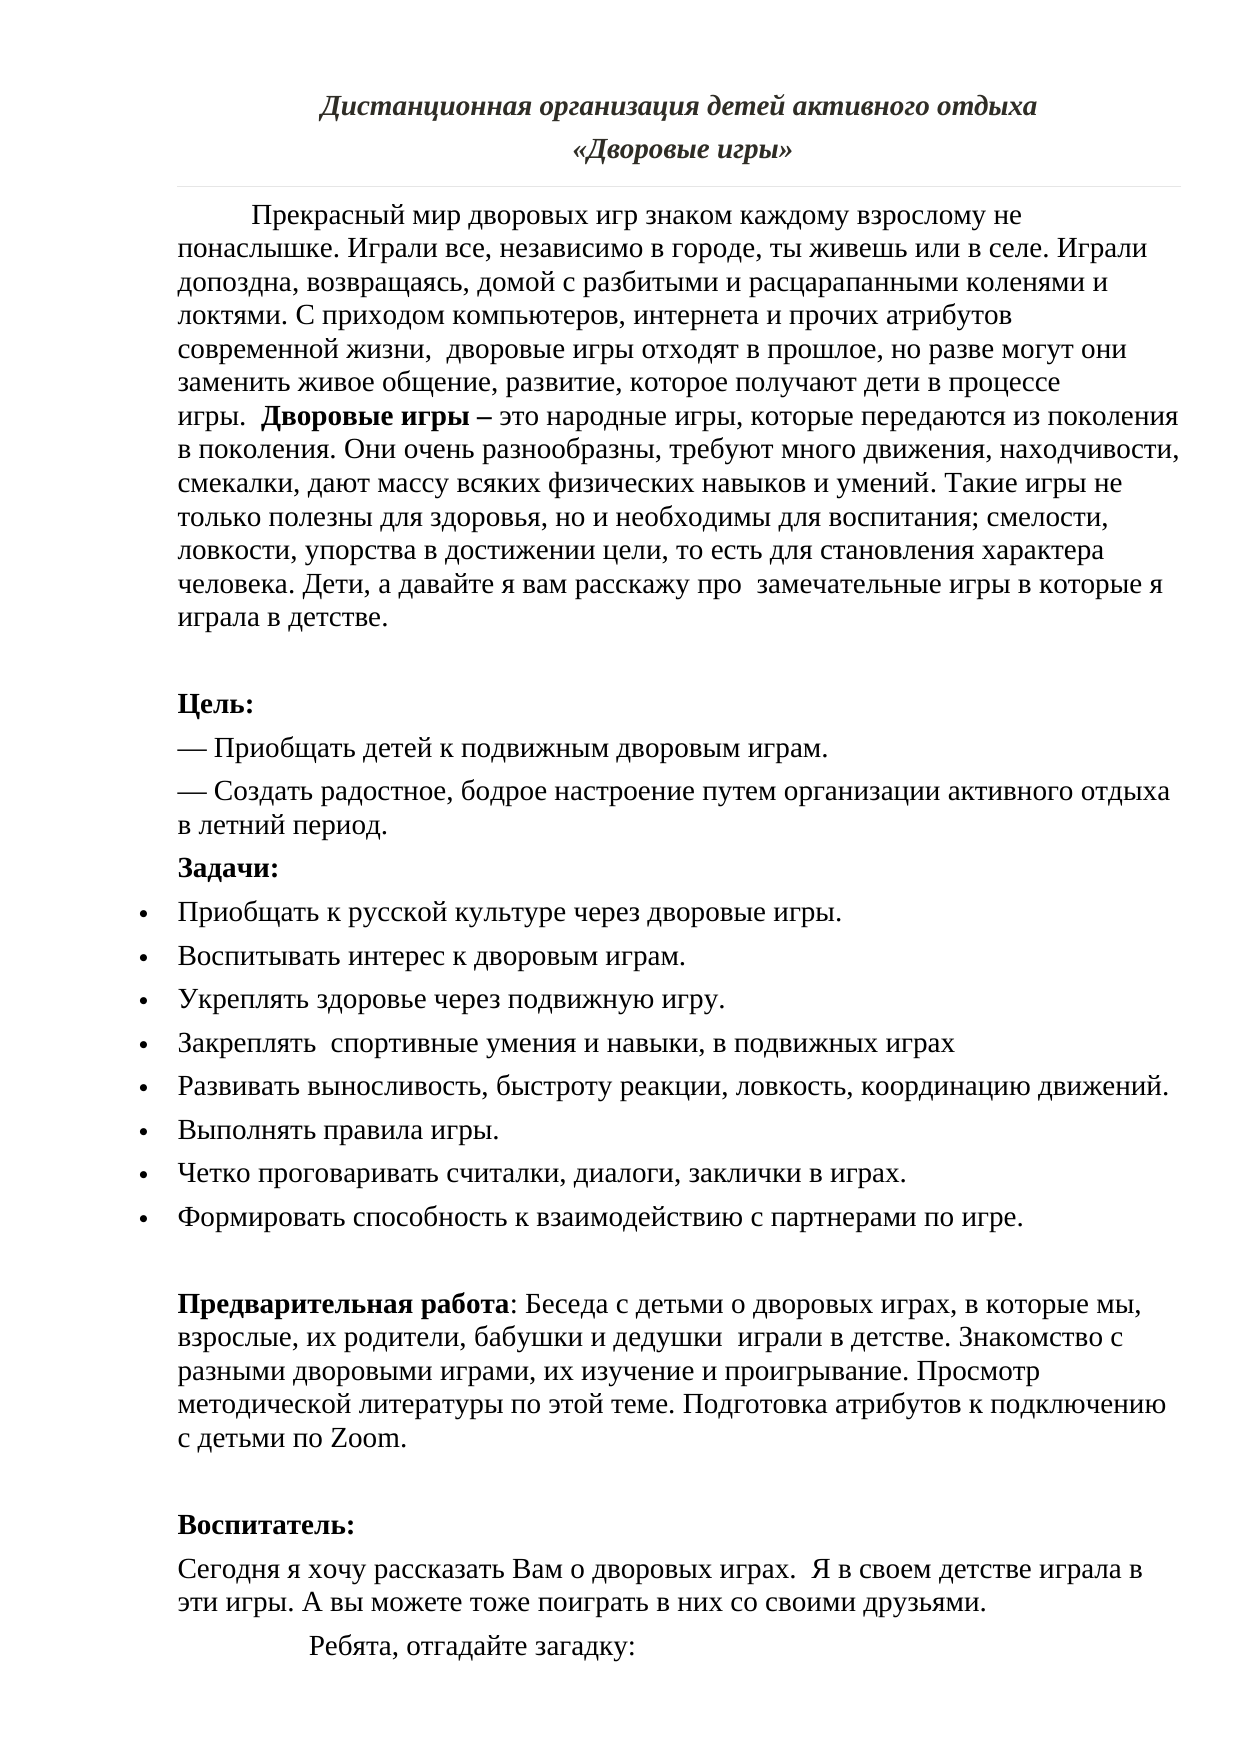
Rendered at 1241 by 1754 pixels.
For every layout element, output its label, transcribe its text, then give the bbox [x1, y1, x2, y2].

list Закреплять спортивные умения и навыки, в подвижных играх [140, 1025, 1181, 1058]
text Дистанционная организация детей активного отдыха [177, 88, 1181, 121]
text Ребята, отгадайте загадку: [177, 1628, 1181, 1661]
text Предварительная работа: Беседа с детьми о дворовых играх, в которые мы, взрослые, их родители, бабушки и дедушки играли в детстве. Знакомство с разными дворовыми играми, их изучение и проигрывание. Просмотр методической литературы по этой теме. Подготовка атрибутов к подключению с детьми по Zoom. [177, 1286, 1181, 1454]
text Воспитатель: [177, 1507, 1181, 1541]
list Выполнять правила игры. [140, 1112, 1181, 1145]
list Формировать способность к взаимодействию с партнерами по игре. [140, 1199, 1181, 1232]
text Прекрасный мир дворовых игр знаком каждому взрослому не понаслышке. Играли все, независимо в городе, ты живешь или в селе. Играли допоздна, возвращаясь, домой с разбитыми и расцарапанными коленями и локтями. С приходом компьютеров, интернета и прочих атрибутов современной жизни, дворовые игры отходят в прошлое, но разве могут они заменить живое общение, развитие, которое получают дети в процессе игры. Дворовые игры – это народные игры, которые передаются из поколения в поколения. Они очень разнообразны, требуют много движения, находчивости, смекалки, дают массу всяких физических навыков и умений. Такие игры не только полезны для здоровья, но и необходимы для воспитания; смелости, ловкости, упорства в достижении цели, то есть для становления характера человека. Дети, а давайте я вам расскажу про замечательные игры в которые я играла в детстве. [177, 197, 1181, 633]
list Укреплять здоровье через подвижную игру. [140, 981, 1181, 1015]
list Четко проговаривать считалки, диалоги, заклички в играх. [140, 1155, 1181, 1189]
list Развивать выносливость, быстроту реакции, ловкость, координацию движений. [140, 1068, 1181, 1102]
list Приобщать к русской культуре через дворовые игры. [140, 894, 1181, 928]
list Воспитывать интерес к дворовым играм. [140, 938, 1181, 971]
text — Создать радостное, бодрое настроение путем организации активного отдыха в летний период. [177, 773, 1181, 841]
text Задачи: [177, 851, 1181, 884]
text — Приобщать детей к подвижным дворовым играм. [177, 730, 1181, 763]
text «Дворовые игры» [177, 131, 1181, 186]
text Сегодня я хочу рассказать Вам о дворовых играх. Я в своем детстве играла в эти игры. А вы можете тоже поиграть в них со своими друзьями. [177, 1551, 1181, 1618]
text Цель: [177, 686, 1181, 720]
